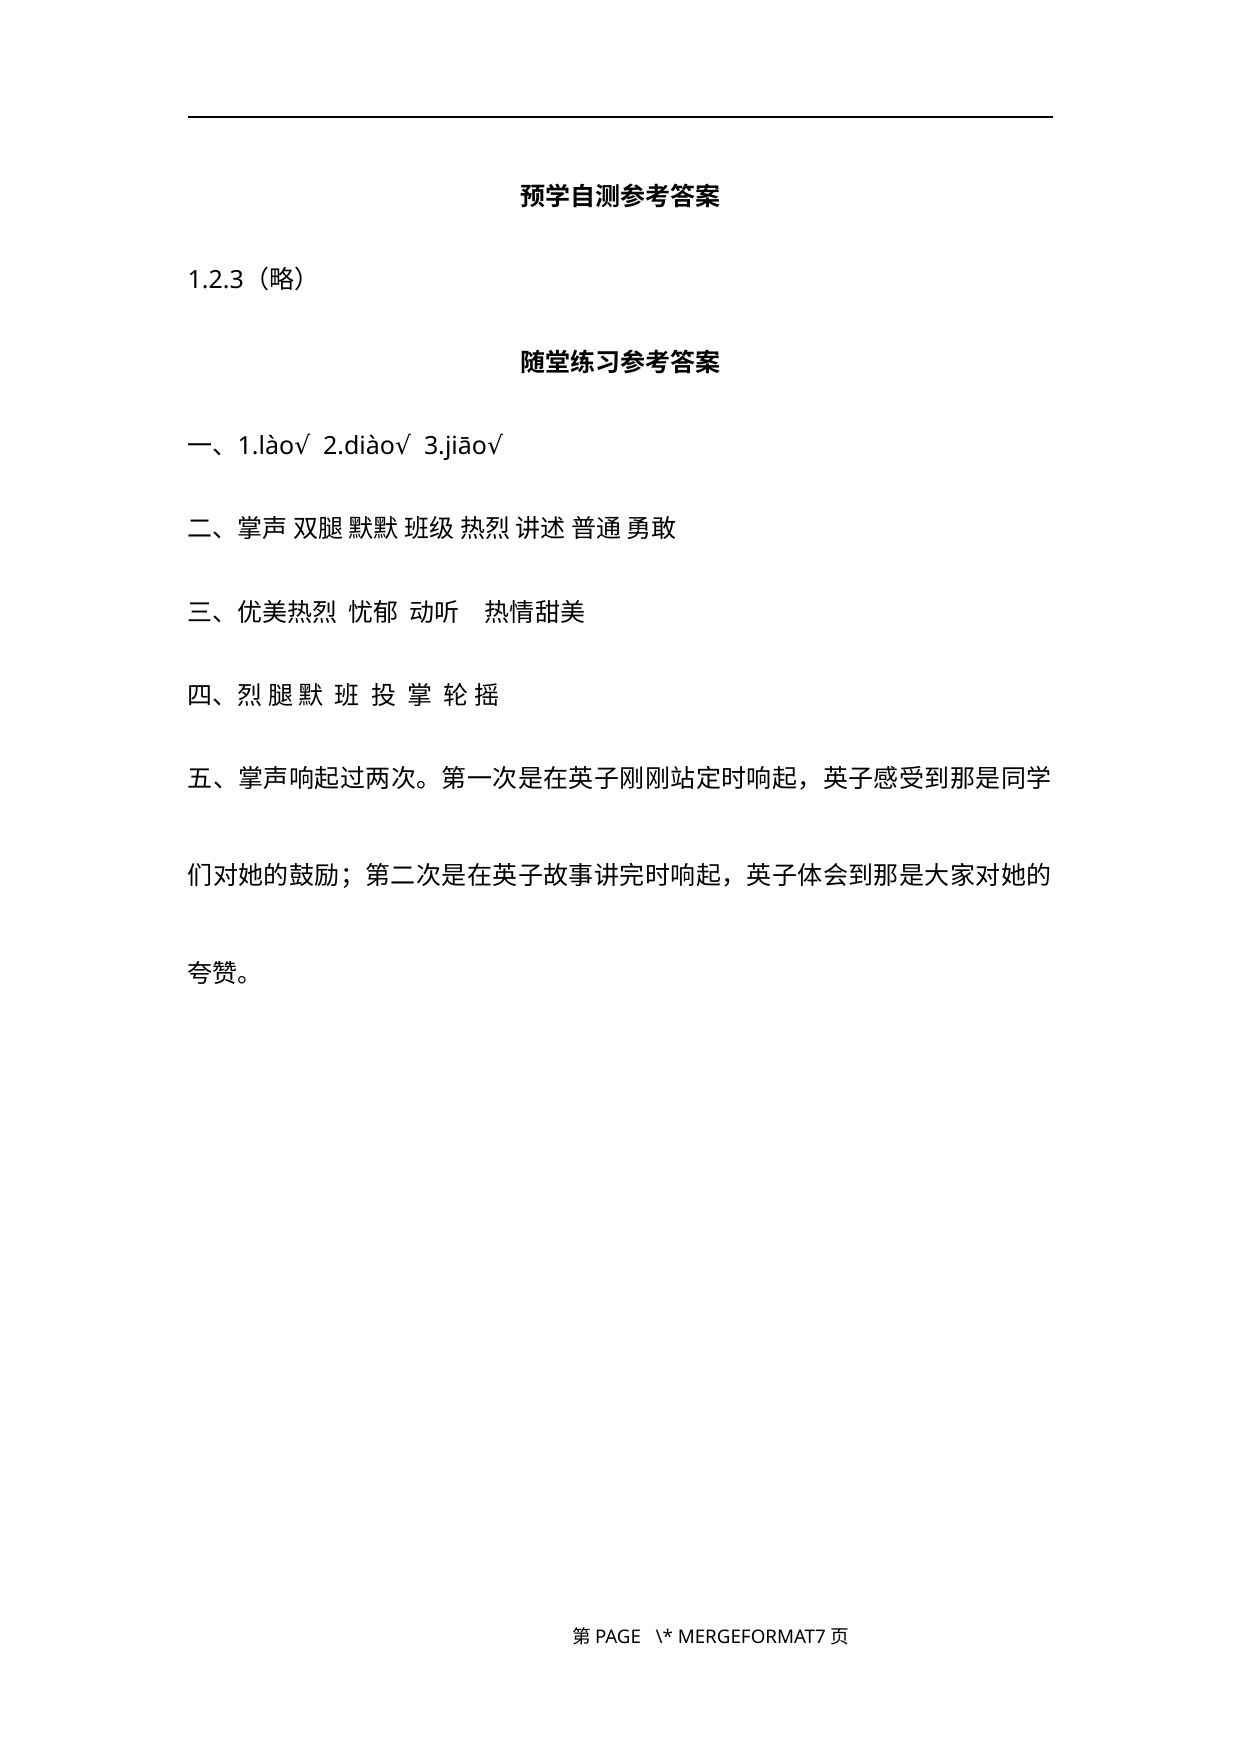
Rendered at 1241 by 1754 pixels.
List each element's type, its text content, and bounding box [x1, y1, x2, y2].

text 四、烈 腿 默 班 投 掌 轮 摇 [187, 661, 1053, 726]
text 二、掌声 双腿 默默 班级 热烈 讲述 普通 勇敢 [187, 494, 1053, 559]
text 一、1.lào√ 2.diào√ 3.jiāo√ [187, 411, 1053, 476]
text 预学自测参考答案 [187, 162, 1053, 227]
text 1.2.3（略） [187, 245, 1053, 310]
text 五、掌声响起过两次。第一次是在英子刚刚站定时响起，英子感受到那是同学们对她的鼓励；第二次是在英子故事讲完时响起，英子体会到那是大家对她的夸赞。 [187, 744, 1053, 1004]
text 三、优美热烈 忧郁 动听 热情甜美 [187, 578, 1053, 643]
text 随堂练习参考答案 [187, 328, 1053, 393]
